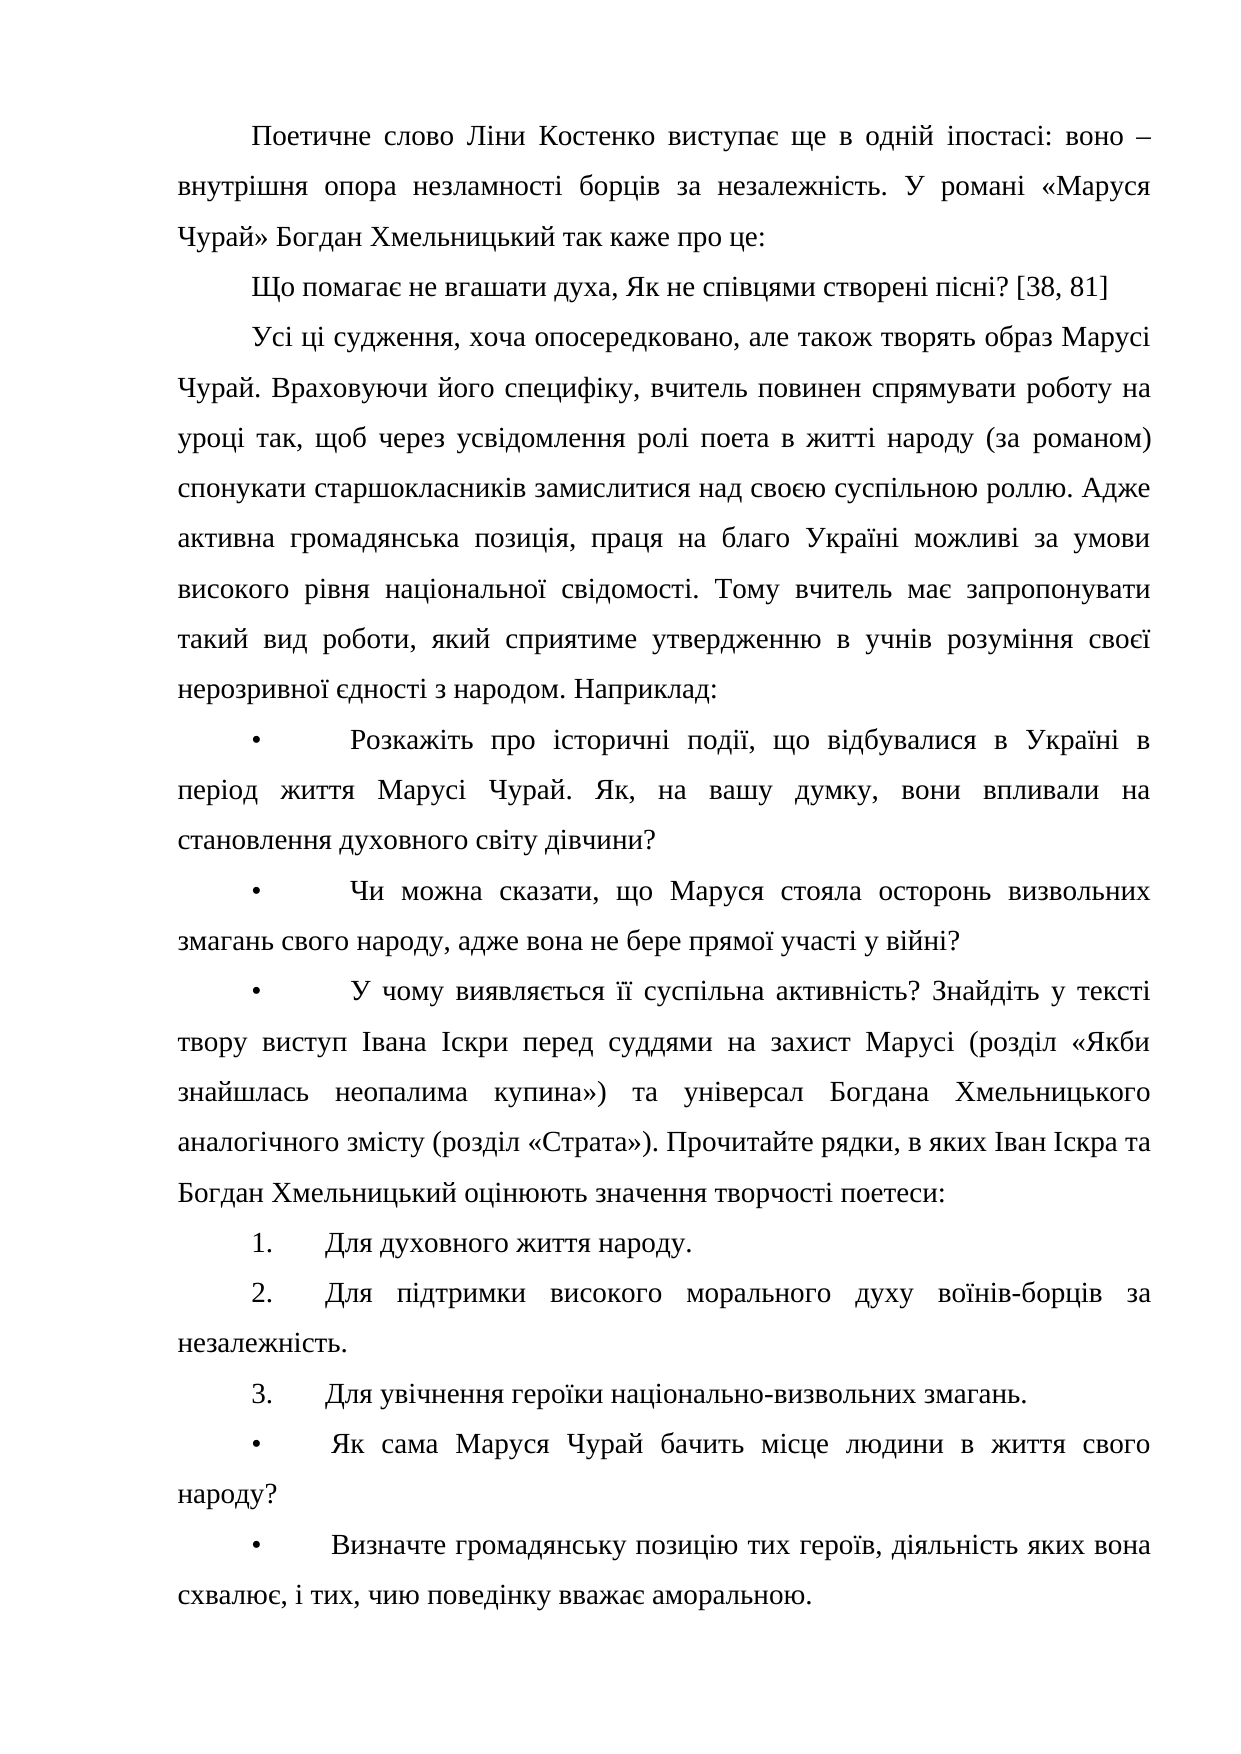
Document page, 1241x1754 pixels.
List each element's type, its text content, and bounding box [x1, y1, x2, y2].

text Що помагає не вгашати духа, Як не співцями створені пісні? [38, 81] [177, 269, 1152, 303]
list Як сама Маруся Чурай бачить місце людини в життя свого народу? [177, 1426, 1152, 1510]
text Усі ці судження, хоча опосередковано, але також творять образ Марусі Чурай. Враховуючи його специфіку, вчитель повинен спрямувати роботу на уроці так, щоб через усвідомлення ролі поета в житті народу (за романом) спонукати старшокласників замислитися над своєю суспільною роллю. Адже активна громадянська позиція, праця на благо Україні можливі за умови високого рівня національної свідомості. Тому вчитель має запропонувати такий вид роботи, який сприятиме утвердженню в учнів розуміння своєї нерозривної єдності з народом. Наприклад: [177, 319, 1152, 705]
text Поетичне слово Ліни Костенко виступає ще в одній іпостасі: воно – внутрішня опора незламності борців за незалежність. У романі «Маруся Чурай» Богдан Хмельницький так каже про це: [177, 118, 1152, 252]
list Чи можна сказати, що Маруся стояла осторонь визвольних змагань свого народу, адже вона не бере прямої участі у війні? [177, 873, 1152, 957]
list Для підтримки високого морального духу воїнів-борців за незалежність. [177, 1275, 1152, 1359]
list У чому виявляється її суспільна активність? Знайдіть у тексті твору виступ Івана Іскри перед суддями на захист Марусі (розділ «Якби знайшлась неопалима купина») та універсал Богдана Хмельницького аналогічного змісту (розділ «Страта»). Прочитайте рядки, в яких Іван Іскра та Богдан Хмельницький оцінюють значення творчості поетеси: [177, 973, 1152, 1208]
list Визначте громадянську позицію тих героїв, діяльність яких вона схвалює, і тих, чию поведінку вважає аморальною. [177, 1527, 1152, 1611]
list Для духовного життя народу. [177, 1225, 1152, 1258]
list Розкажіть про історичні події, що відбувалися в Україні в період життя Марусі Чурай. Як, на вашу думку, вони впливали на становлення духовного світу дівчини? [177, 722, 1152, 856]
list Для увічнення героїки національно-визвольних змагань. [177, 1376, 1152, 1409]
